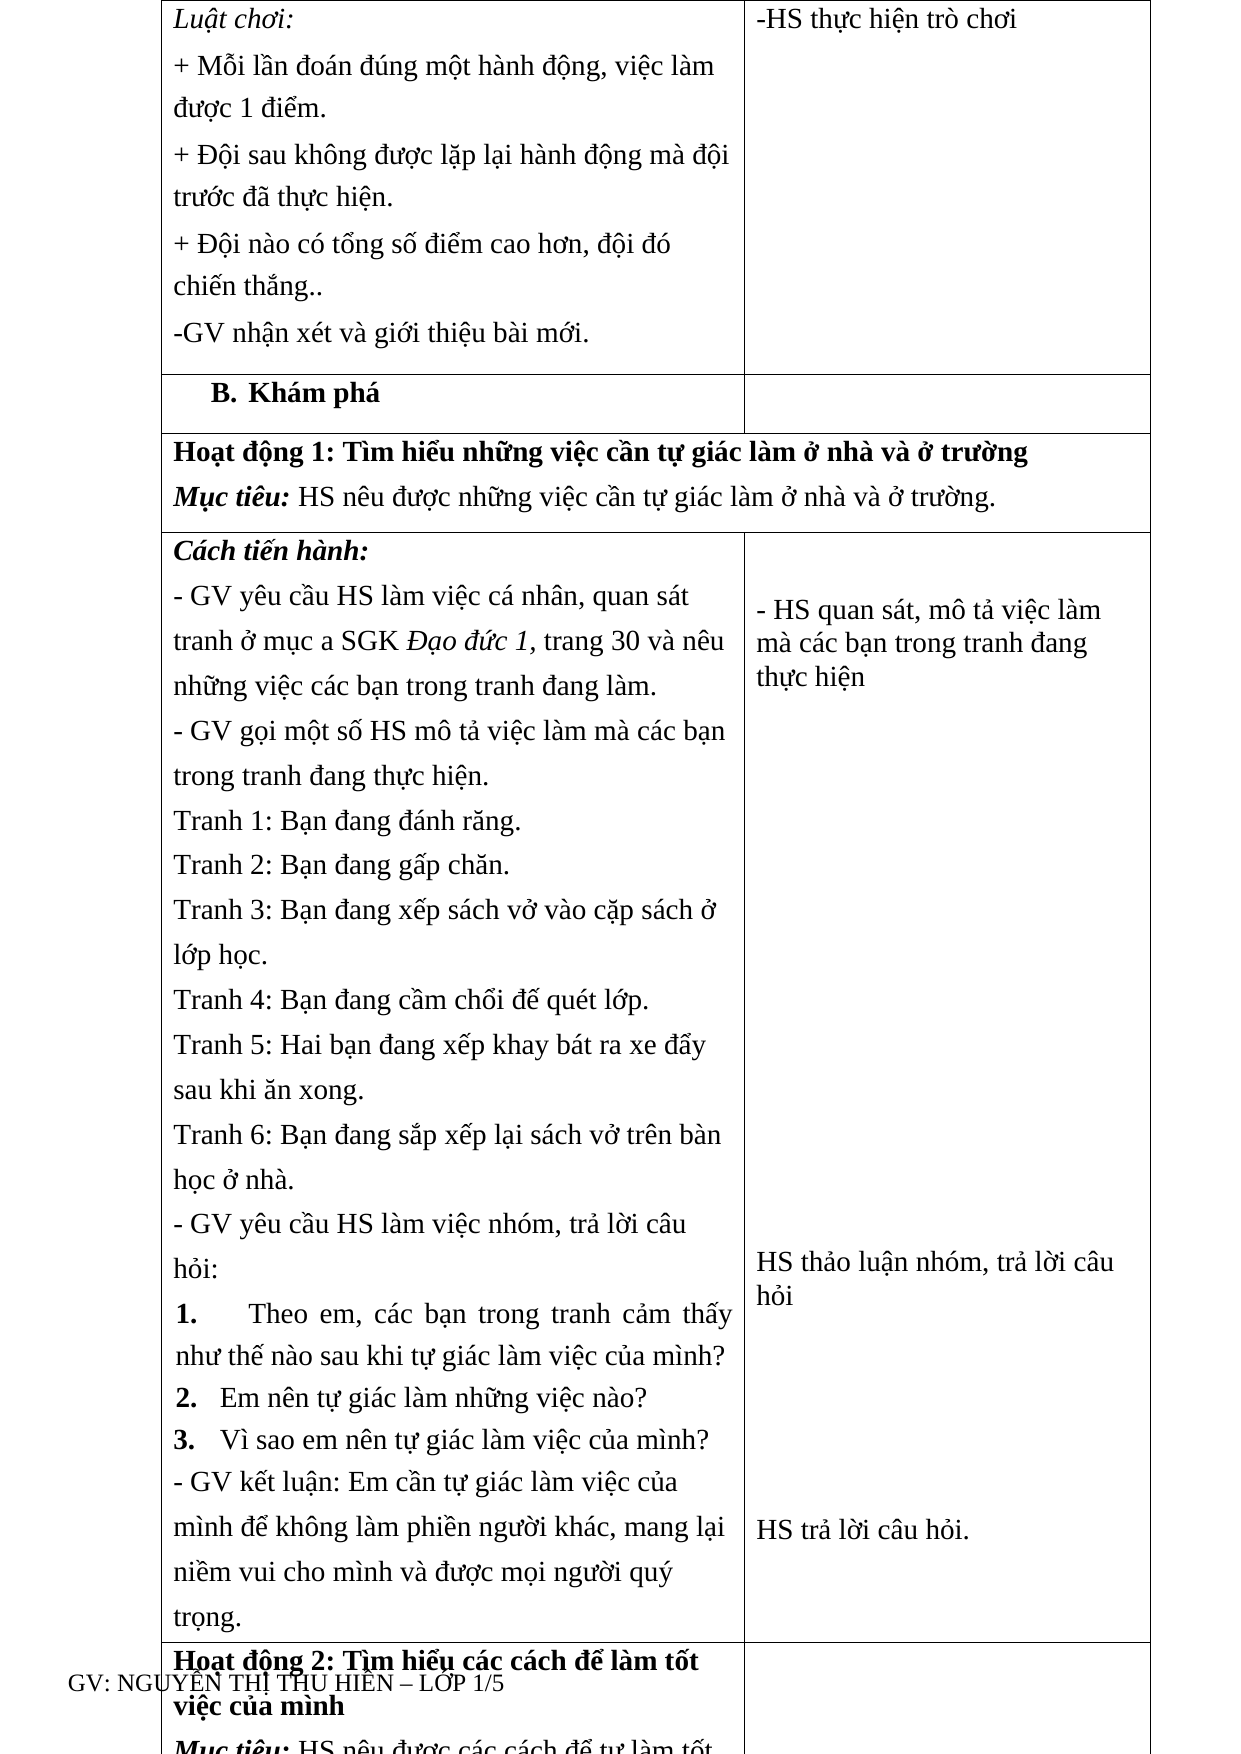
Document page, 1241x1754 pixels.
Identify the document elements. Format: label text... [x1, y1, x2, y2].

table_cell [745, 375, 1150, 433]
table_cell Hoạt động 1: Tìm hiểu những việc cần tự giác làm ở nhà và ở trường Mục tiêu: HS nêu được những việc cần tự giác làm ở nhà và ở trường. [162, 434, 1150, 532]
table_cell Khám phá [162, 375, 744, 433]
table_cell Cách tiến hành: - GV yêu cầu HS làm việc cá nhân, quan sát tranh ở mục a SGK Đạo đức 1, trang 30 và nêu những việc các bạn trong tranh đang làm. - GV gọi một số HS mô tả việc làm mà các bạn trong tranh đang thực hiện. Tranh 1: Bạn đang đánh răng. Tranh 2: Bạn đang gấp chăn. Tranh 3: Bạn đang xếp sách vở vào cặp sách ở lớp học. Tranh 4: Bạn đang cầm chổi đế quét lớp. Tranh 5: Hai bạn đang xếp khay bát ra xe đẩy sau khi ăn xong. Tranh 6: Bạn đang sắp xếp lại sách vở trên bàn học ở nhà. - GV yêu cầu HS làm việc nhóm, trả lời câu hỏi: Theo em, các bạn trong tranh cảm thấy như thế nào sau khi tự giác làm việc của mình? Em nên tự giác làm những việc nào? Vì sao em nên tự giác làm việc của mình? - GV kết luận: Em cần tự giác làm việc của mình để không làm phiền người khác, mang lại niềm vui cho mình và được mọi người quý trọng. [162, 533, 744, 1642]
table_header Luật chơi: + Mỗi lần đoán đúng một hành động, việc làm được 1 điểm. + Đội sau không được lặp lại hành động mà đội trước đã thực hiện. + Đội nào có tổng số điểm cao hơn, đội đó chiến thắng.. -GV nhận xét và giới thiệu bài mới. [162, 1, 744, 374]
table_cell Hoạt động 2: Tìm hiểu các cách để làm tốt việc của mình Mục tiêu: HS nêu được các cách để tự làm tốt việc của mình ở trường và ở Lớp. [162, 1643, 744, 1754]
table_cell [745, 1643, 1150, 1754]
table_header -HS thực hiện trò chơi [745, 1, 1150, 374]
table_cell - HS quan sát, mô tả việc làm mà các bạn trong tranh đang thực hiện HS thảo luận nhóm, trả lời câu hỏi HS trả lời câu hỏi. [745, 533, 1150, 1642]
